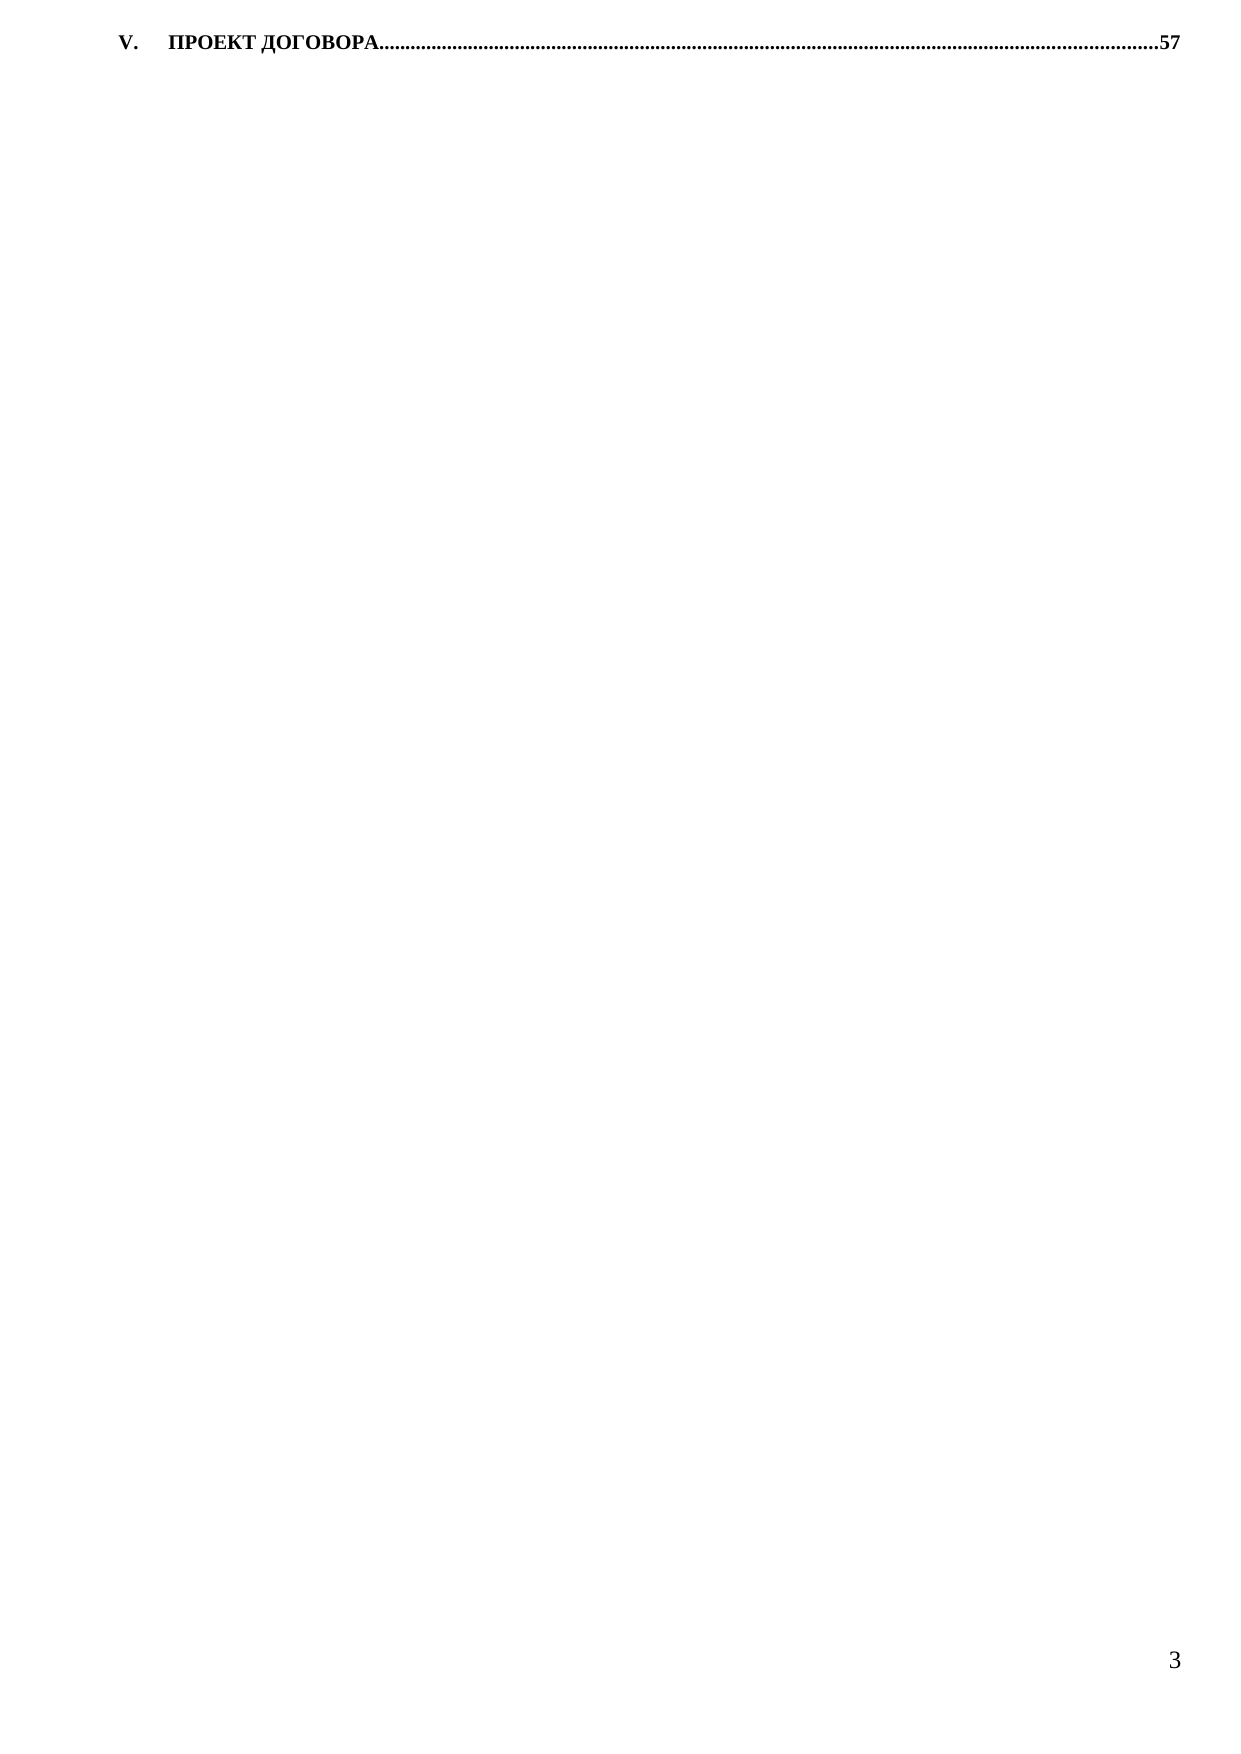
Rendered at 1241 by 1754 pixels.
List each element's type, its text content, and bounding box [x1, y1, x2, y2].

text V. ПРОЕКТ ДОГОВОРА 57 [118, 29, 1181, 54]
